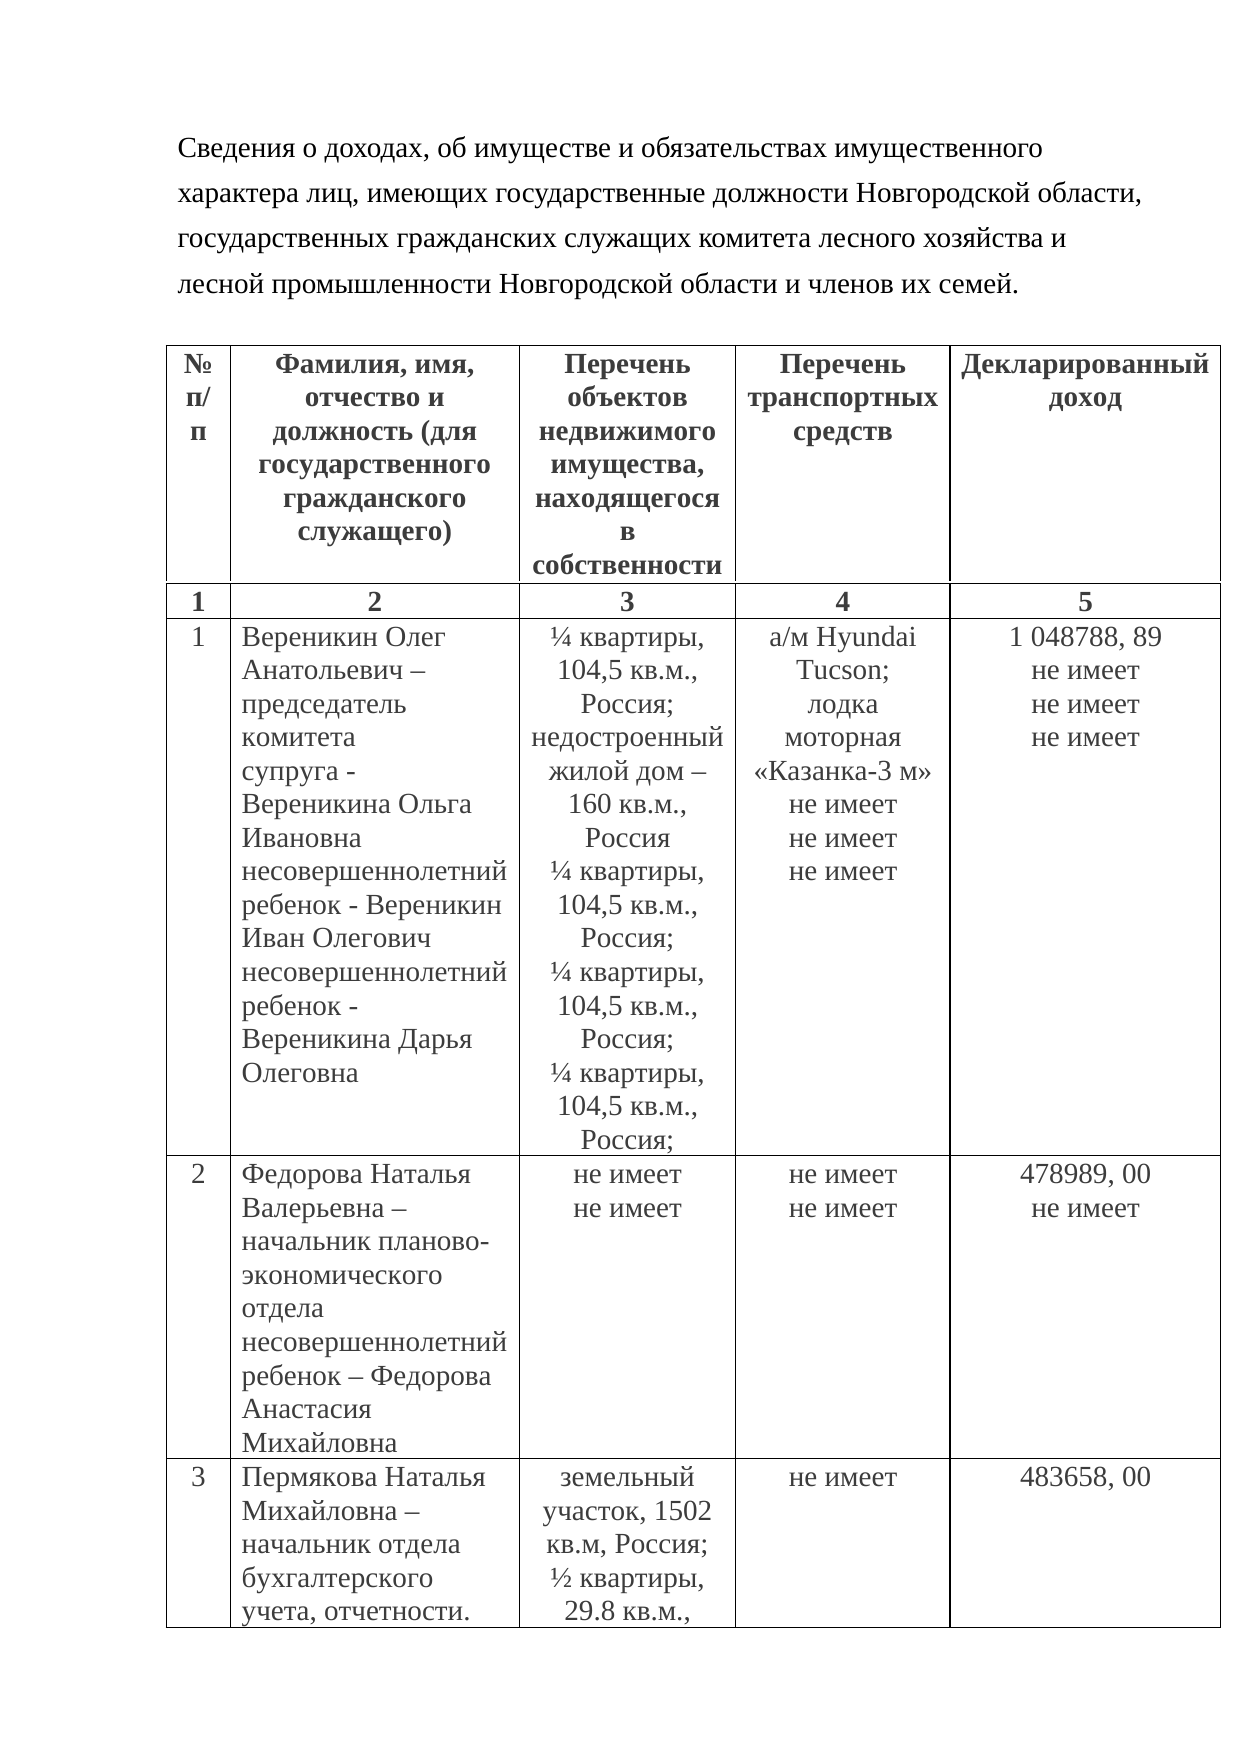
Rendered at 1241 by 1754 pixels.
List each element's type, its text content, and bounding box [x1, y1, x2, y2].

table_header Декларированный доход [951, 346, 1220, 581]
table_cell не имеет [736, 1459, 949, 1627]
table_cell Вереникин Олег Анатольевич – председатель комитета супруга - Вереникина Ольга Ивановна несовершеннолетний ребенок - Вереникин Иван Олегович несовершеннолетний ребенок - Вереникина Дарья Олеговна [231, 619, 519, 1155]
table_header 3 [520, 584, 735, 618]
table_cell ¼ квартиры, 104,5 кв.м., Россия; недостроенный жилой дом – 160 кв.м., Россия ¼ квартиры, 104,5 кв.м., Россия; ¼ квартиры, 104,5 кв.м., Россия; ¼ квартиры, 104,5 кв.м., Россия; [520, 619, 735, 1155]
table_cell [231, 1459, 519, 1627]
table_header 5 [951, 584, 1220, 618]
table_cell а/м Hyundai Tucson; лодка моторная «Казанка-3 м» не имеет не имеет не имеет [736, 619, 949, 1155]
table_header Перечень транспортных средств [736, 346, 949, 581]
text Сведения о доходах, об имуществе и обязательствах имущественного характера лиц, имеющих государственные должности Новгородской области, государственных гражданских служащих комитета лесного хозяйства и лесной промышленности Новгородской области и членов их семей. [177, 118, 1152, 299]
table_header 2 [231, 584, 519, 618]
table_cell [520, 1459, 735, 1627]
table_header 4 [736, 584, 949, 618]
table_cell не имеет не имеет [736, 1156, 949, 1458]
table_cell 2 [167, 1156, 230, 1458]
table_cell не имеет не имеет [520, 1156, 735, 1458]
table_header Фамилия, имя, отчество и должность (для государственного гражданского служащего) [231, 346, 519, 581]
table_header 1 [167, 584, 230, 618]
table_cell 1 048788, 89 не имеет не имеет не имеет [951, 619, 1220, 1155]
table_cell 483658, 00 [951, 1459, 1220, 1627]
table_cell Федорова Наталья Валерьевна – начальник планово-экономического отдела несовершеннолетний ребенок – Федорова Анастасия Михайловна [231, 1156, 519, 1458]
table_header Перечень объектов недвижимого имущества, находящегося в собственности [520, 346, 735, 581]
table_cell 1 [167, 619, 230, 1155]
table_header № п/п [167, 346, 230, 581]
table_cell 478989, 00 не имеет [951, 1156, 1220, 1458]
table_cell 3 [167, 1459, 230, 1627]
